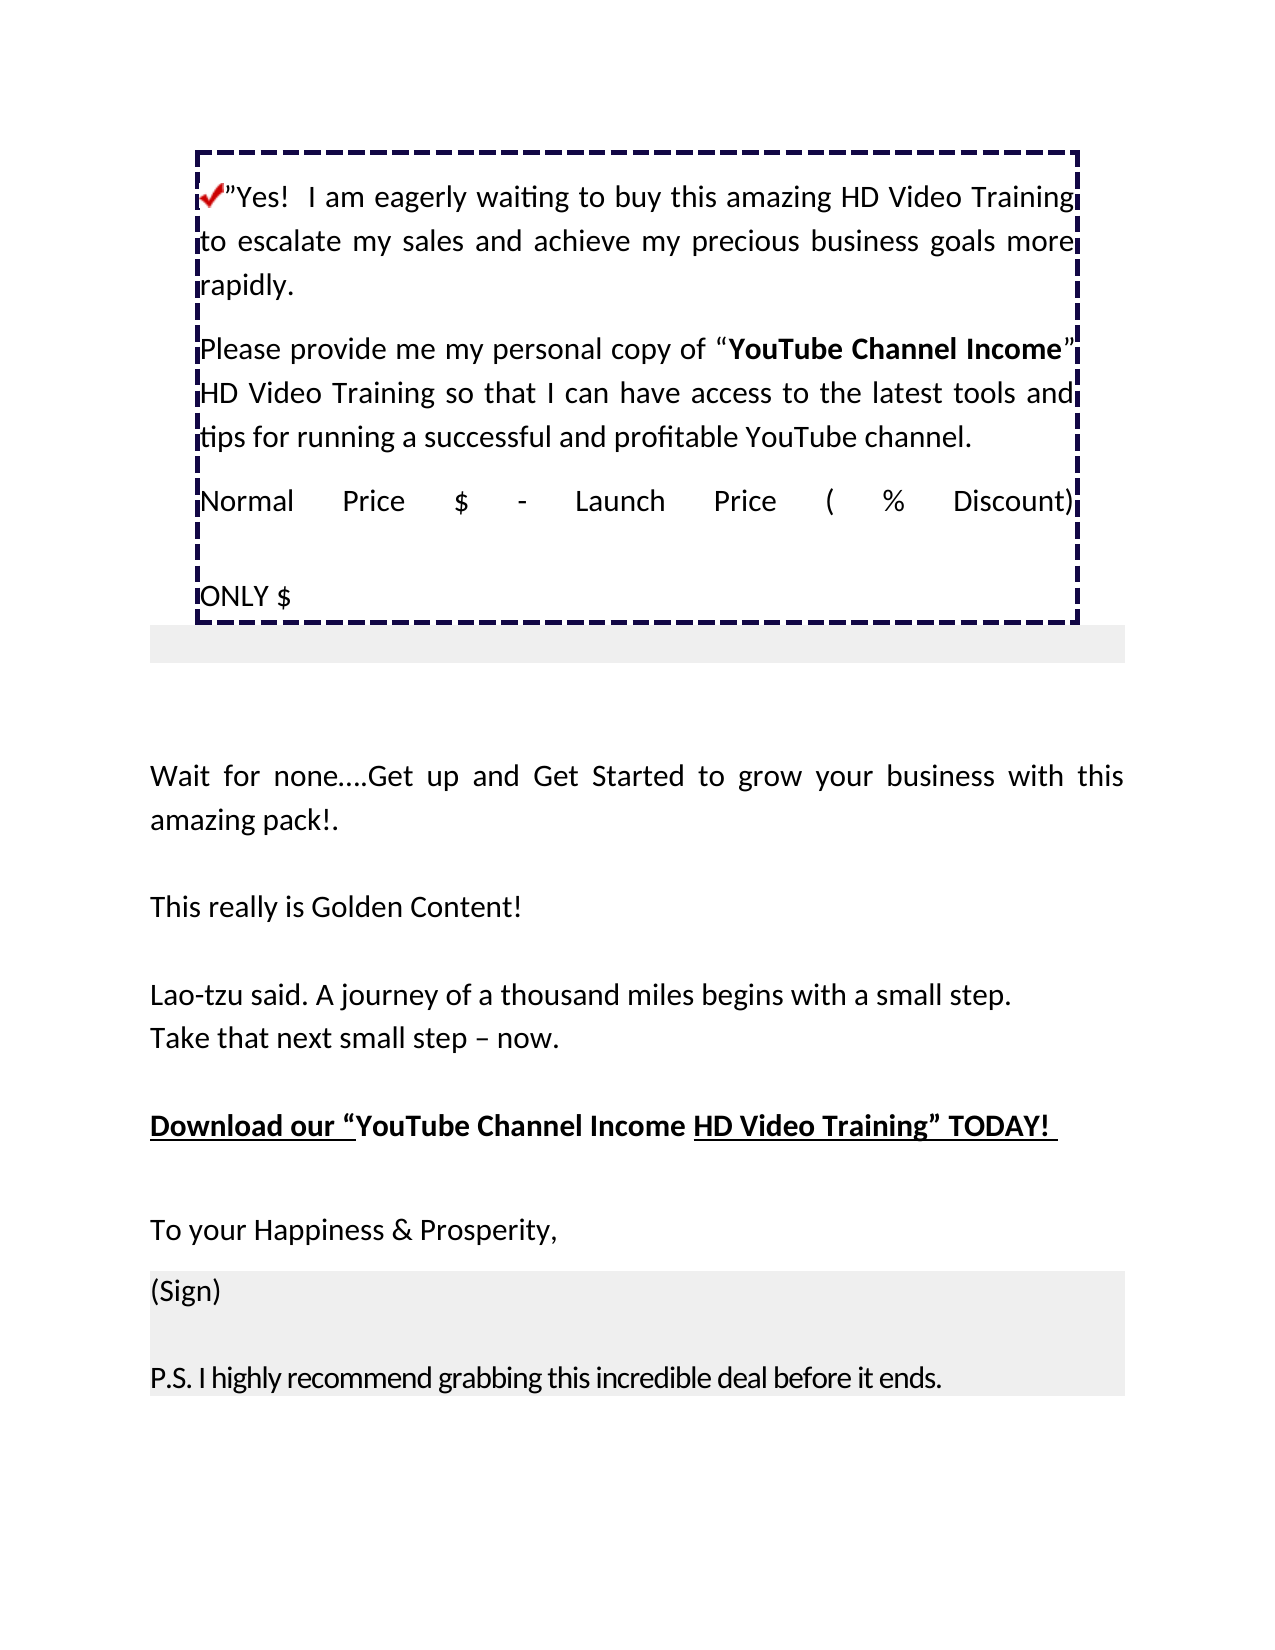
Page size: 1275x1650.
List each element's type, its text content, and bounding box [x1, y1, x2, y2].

picture [199, 183, 224, 208]
text This really is Golden Content! [150, 887, 1125, 925]
text Take that next small step – now. [150, 1018, 1125, 1057]
text To your Happiness & Prosperity, [150, 1210, 1125, 1248]
text (Sign) [150, 1271, 1125, 1309]
table_header ”Yes! I am eagerly waiting to buy this amazing HD Video Training to escalate my sales and achieve my precious business goals more rapidly. Please provide me my personal copy of “YouTube Channel Income” HD Video Training so that I can have access to the latest tools and tips for running a successful and profitable YouTube channel. Normal Price $ - Launch Price ( % Discount) ONLY $ [197, 150, 1078, 620]
text Lao-tzu said. A journey of a thousand miles begins with a small step. [150, 975, 1125, 1013]
text P.S. I highly recommend grabbing this incredible deal before it ends. [150, 1358, 1125, 1396]
text Wait for none….Get up and Get Started to grow your business with this amazing pack!. [150, 756, 1125, 838]
text Download our “YouTube Channel Income HD Video Training” TODAY! [150, 1106, 1125, 1144]
